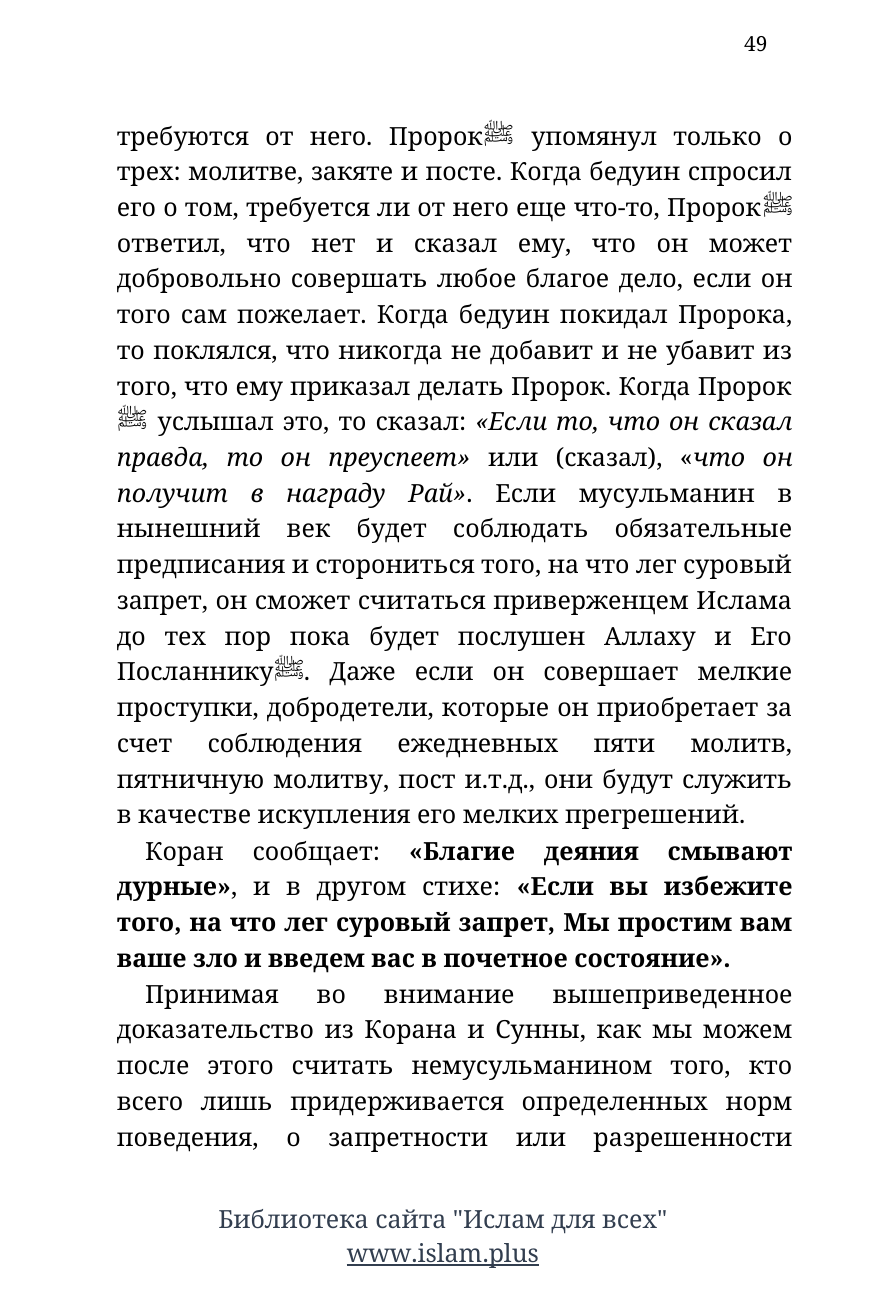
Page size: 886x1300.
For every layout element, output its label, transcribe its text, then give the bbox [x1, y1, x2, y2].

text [117, 976, 793, 1153]
text Коран сообщает: «Благие деяния смывают дурные», и в другом стихе: «Если вы избежите того, на что лег суровый запрет, Мы простим вам ваше зло и введем вас в почетное состояние». [117, 833, 793, 974]
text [117, 118, 793, 831]
